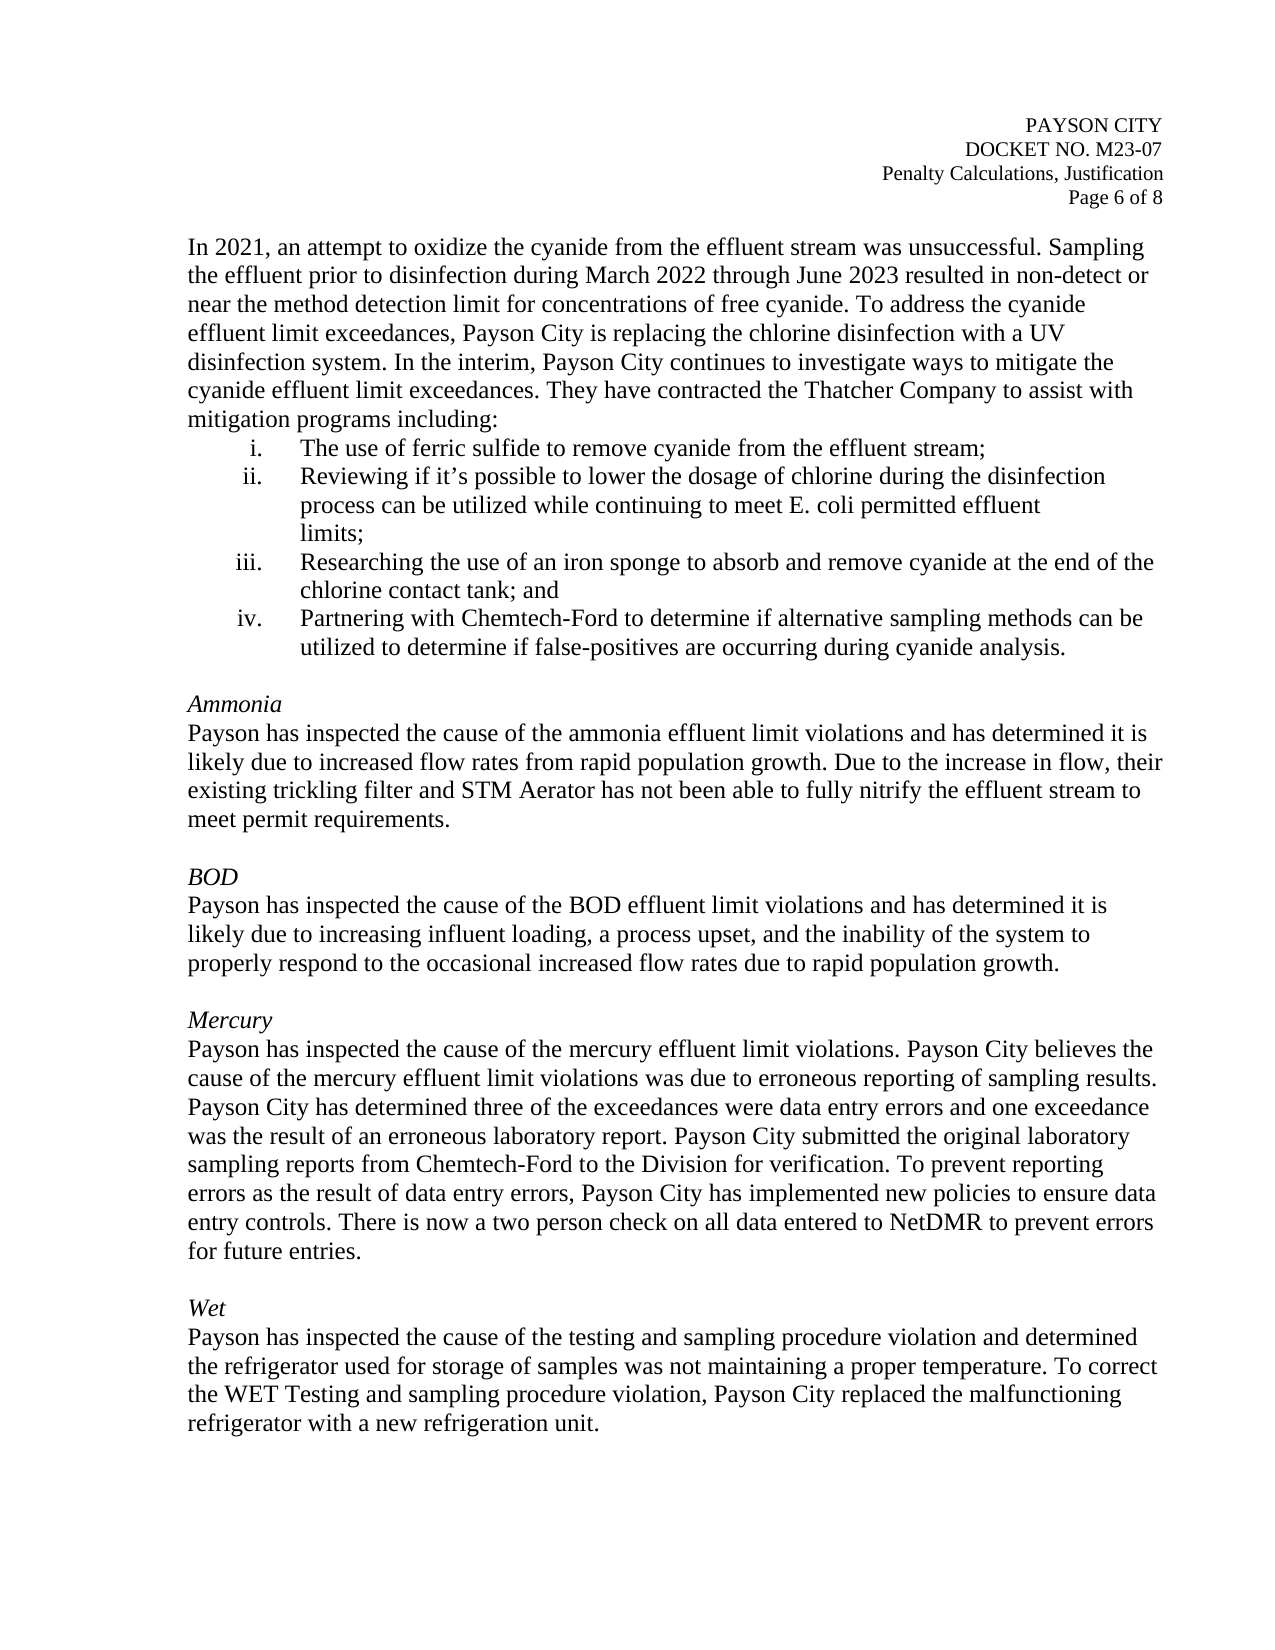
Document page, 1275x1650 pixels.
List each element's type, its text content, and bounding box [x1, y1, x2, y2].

text Payson has inspected the cause of the BOD effluent limit violations and has determined it is likely due to increasing influent loading, a process upset, and the inability of the system to properly respond to the occasional increased flow rates due to rapid population growth. [187, 891, 1157, 977]
text Payson has inspected the cause of the ammonia effluent limit violations and has determined it is likely due to increased flow rates from rapid population growth. Due to the increase in flow, their existing trickling filter and STM Aerator has not been able to fully nitrify the effluent stream to meet permit requirements. [187, 718, 1175, 833]
list Researching the use of an iron sponge to absorb and remove cyanide at the end of the chlorine contact tank; and [235, 547, 1155, 604]
text BOD [187, 862, 1175, 891]
list Partnering with Chemtech-Ford to determine if alternative sampling methods can be utilized to determine if false-positives are occurring during cyanide analysis. [237, 604, 1143, 661]
list The use of ferric sulfide to remove cyanide from the effluent stream; [249, 433, 1175, 462]
list Reviewing if it’s possible to lower the dosage of chlorine during the disinfection process can be utilized while continuing to meet E. coli permitted effluent limits; [242, 462, 1110, 547]
text Payson has inspected the cause of the testing and sampling procedure violation and determined the refrigerator used for storage of samples was not maintaining a proper temperature. To correct the WET Testing and sampling procedure violation, Payson City replaced the malfunctioning refrigerator with a new refrigeration unit. [187, 1322, 1157, 1437]
text Wet [187, 1293, 1175, 1322]
text Ammonia [187, 689, 1175, 718]
text Payson has inspected the cause of the mercury effluent limit violations. Payson City believes the cause of the mercury effluent limit violations was due to erroneous reporting of sampling results. Payson City has determined three of the exceedances were data entry errors and one exceedance was the result of an erroneous laboratory report. Payson City submitted the original laboratory sampling reports from Chemtech-Ford to the Division for verification. To prevent reporting errors as the result of data entry errors, Payson City has implemented new policies to ensure data entry controls. There is now a two person check on all data entered to NetDMR to prevent errors for future entries. [187, 1034, 1157, 1264]
text In 2021, an attempt to oxidize the cyanide from the effluent stream was unsuccessful. Sampling the effluent prior to disinfection during March 2022 through June 2023 resulted in non-detect or near the method detection limit for concentrations of free cyanide. To address the cyanide effluent limit exceedances, Payson City is replacing the chlorine disinfection with a UV disinfection system. In the interim, Payson City continues to investigate ways to mitigate the cyanide effluent limit exceedances. They have contracted the Thatcher Company to assist with mitigation programs including: [187, 232, 1157, 433]
text Mercury [187, 1006, 1175, 1034]
